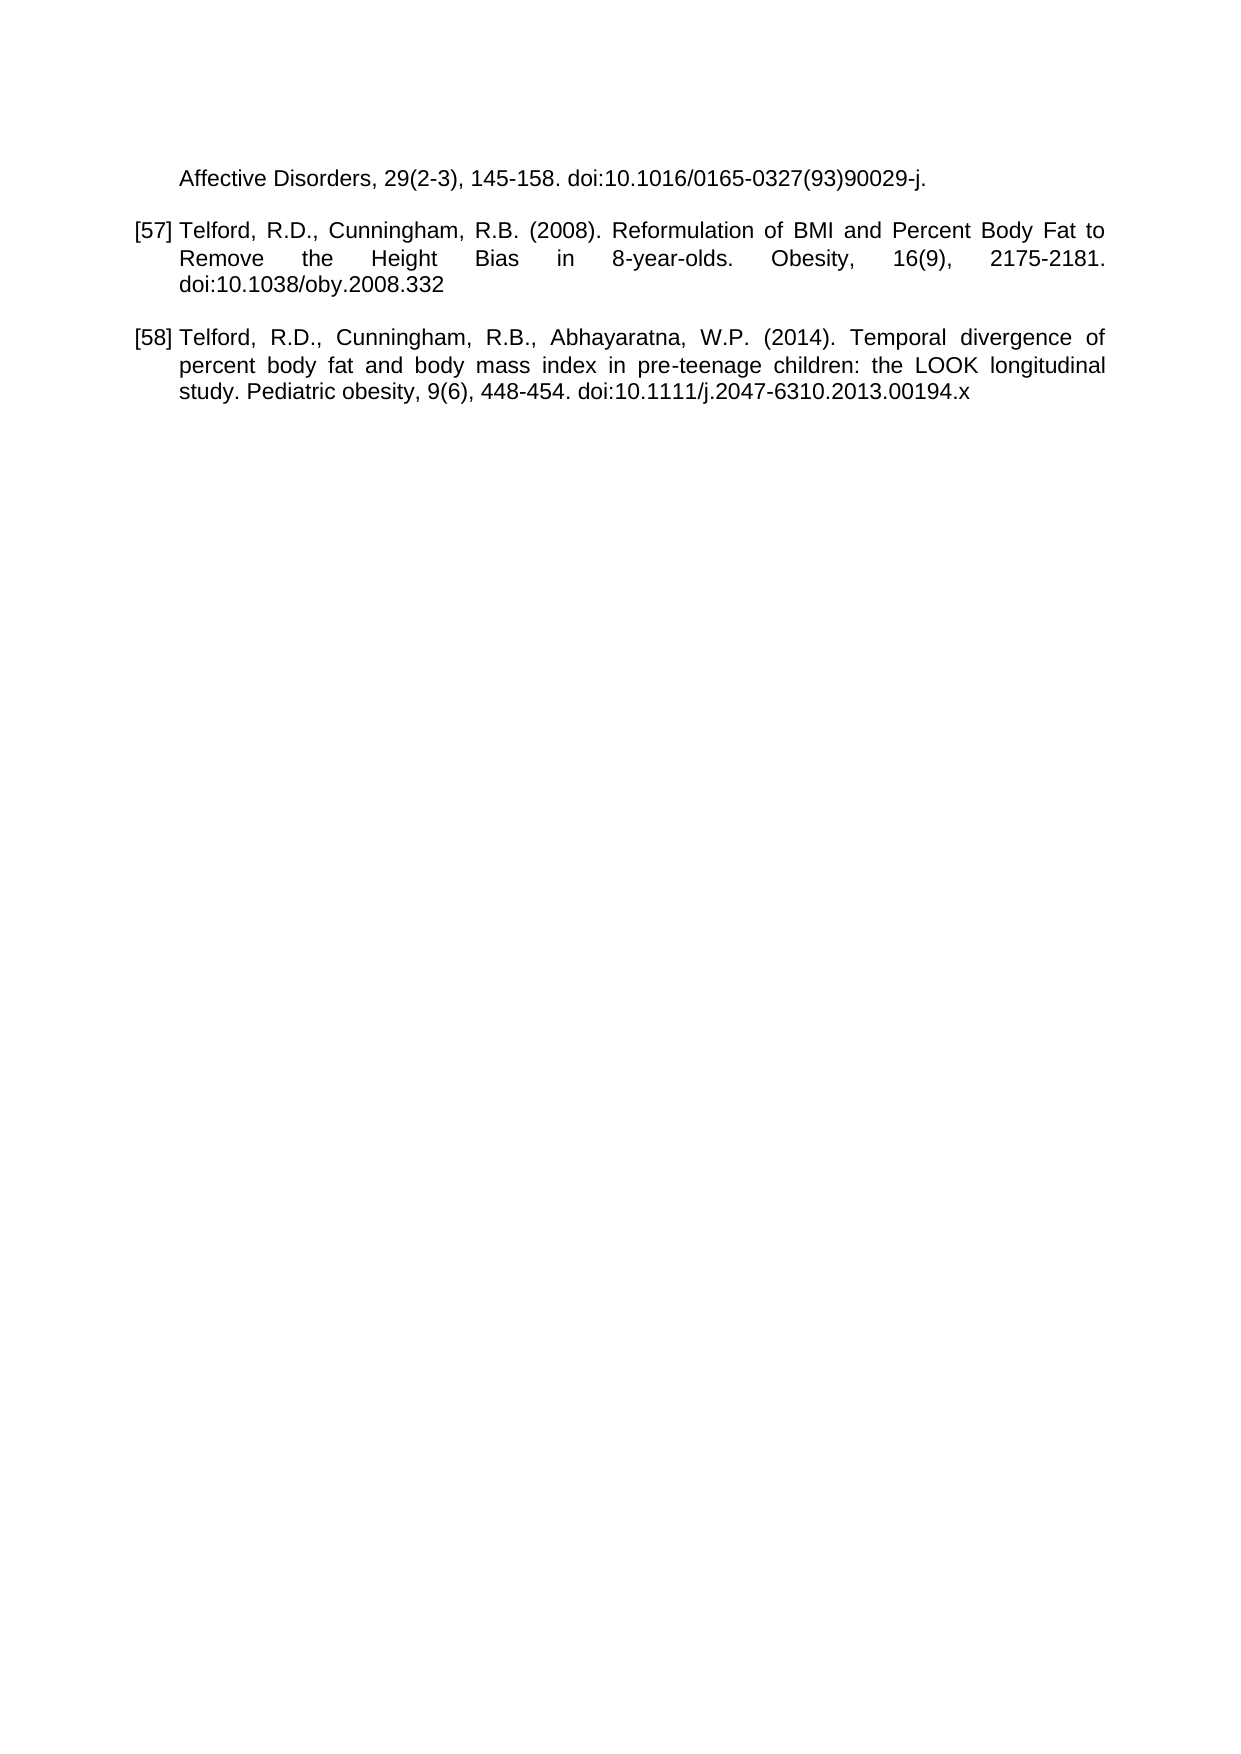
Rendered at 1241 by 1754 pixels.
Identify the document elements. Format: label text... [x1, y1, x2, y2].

list Telford, R.D., Cunningham, R.B., Abhayaratna, W.P. (2014). Temporal divergence of percent body fat and body mass index in pre‐teenage children: the LOOK longitudinal study. Pediatric obesity, 9(6), 448-454. doi:10.1111/j.2047-6310.2013.00194.x [134, 324, 1106, 404]
list Telford, R.D., Cunningham, R.B. (2008). Reformulation of BMI and Percent Body Fat to Remove the Height Bias in 8‐year‐olds. Obesity, 16(9), 2175-2181. doi:10.1038/oby.2008.332 [134, 217, 1106, 298]
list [134, 164, 1106, 191]
